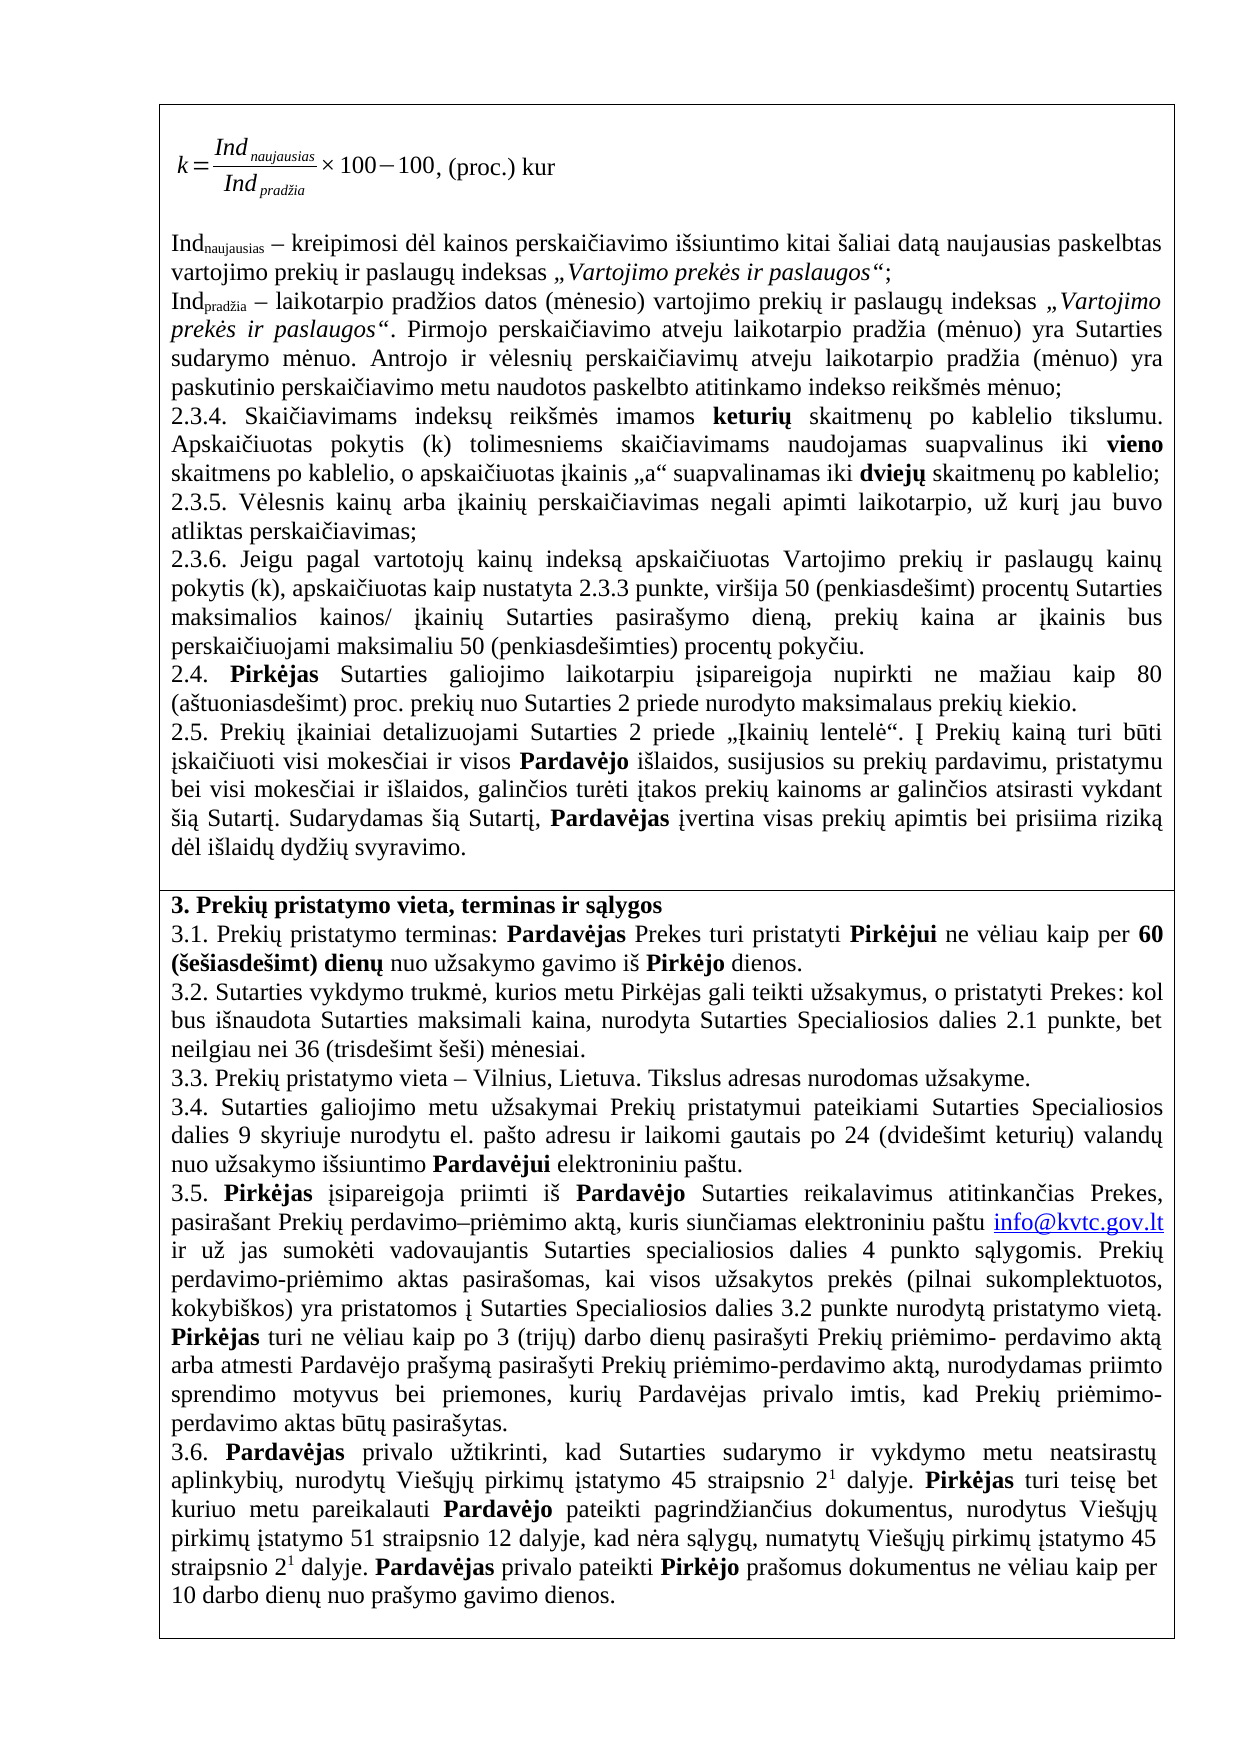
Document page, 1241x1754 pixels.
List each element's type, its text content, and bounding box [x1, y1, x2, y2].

table_cell 3. Prekių pristatymo vieta, terminas ir sąlygos 3.1. Prekių pristatymo terminas: Pardavėjas Prekes turi pristatyti Pirkėjui ne vėliau kaip per 60 (šešiasdešimt) dienų nuo užsakymo gavimo iš Pirkėjo dienos. 3.2. Sutarties vykdymo trukmė, kurios metu Pirkėjas gali teikti užsakymus, o pristatyti Prekes: kol bus išnaudota Sutarties maksimali kaina, nurodyta Sutarties Specialiosios dalies 2.1 punkte, bet neilgiau nei 36 (trisdešimt šeši) mėnesiai. 3.3. Prekių pristatymo vieta – Vilnius, Lietuva. Tikslus adresas nurodomas užsakyme. 3.4. Sutarties galiojimo metu užsakymai Prekių pristatymui pateikiami Sutarties Specialiosios dalies 9 skyriuje nurodytu el. pašto adresu ir laikomi gautais po 24 (dvidešimt keturių) valandų nuo užsakymo išsiuntimo Pardavėjui elektroniniu paštu. 3.5. Pirkėjas įsipareigoja priimti iš Pardavėjo Sutarties reikalavimus atitinkančias Prekes, pasirašant Prekių perdavimo–priėmimo aktą, kuris siunčiamas elektroniniu paštu info@kvtc.gov.lt ir už jas sumokėti vadovaujantis Sutarties specialiosios dalies 4 punkto sąlygomis. Prekių perdavimo-priėmimo aktas pasirašomas, kai visos užsakytos prekės (pilnai sukomplektuotos, kokybiškos) yra pristatomos į Sutarties Specialiosios dalies 3.2 punkte nurodytą pristatymo vietą. Pirkėjas turi ne vėliau kaip po 3 (trijų) darbo dienų pasirašyti Prekių priėmimo- perdavimo aktą arba atmesti Pardavėjo prašymą pasirašyti Prekių priėmimo-perdavimo aktą, nurodydamas priimto sprendimo motyvus bei priemones, kurių Pardavėjas privalo imtis, kad Prekių priėmimo-perdavimo aktas būtų pasirašytas. 3.6. Pardavėjas privalo užtikrinti, kad Sutarties sudarymo ir vykdymo metu neatsirastų aplinkybių, nurodytų Viešųjų pirkimų įstatymo 45 straipsnio 21 dalyje. Pirkėjas turi teisę bet kuriuo metu pareikalauti Pardavėjo pateikti pagrindžiančius dokumentus, nurodytus Viešųjų pirkimų įstatymo 51 straipsnio 12 dalyje, kad nėra sąlygų, numatytų Viešųjų pirkimų įstatymo 45 straipsnio 21 dalyje. Pardavėjas privalo pateikti Pirkėjo prašomus dokumentus ne vėliau kaip per 10 darbo dienų nuo prašymo gavimo dienos. [160, 891, 1174, 1638]
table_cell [160, 105, 1174, 889]
